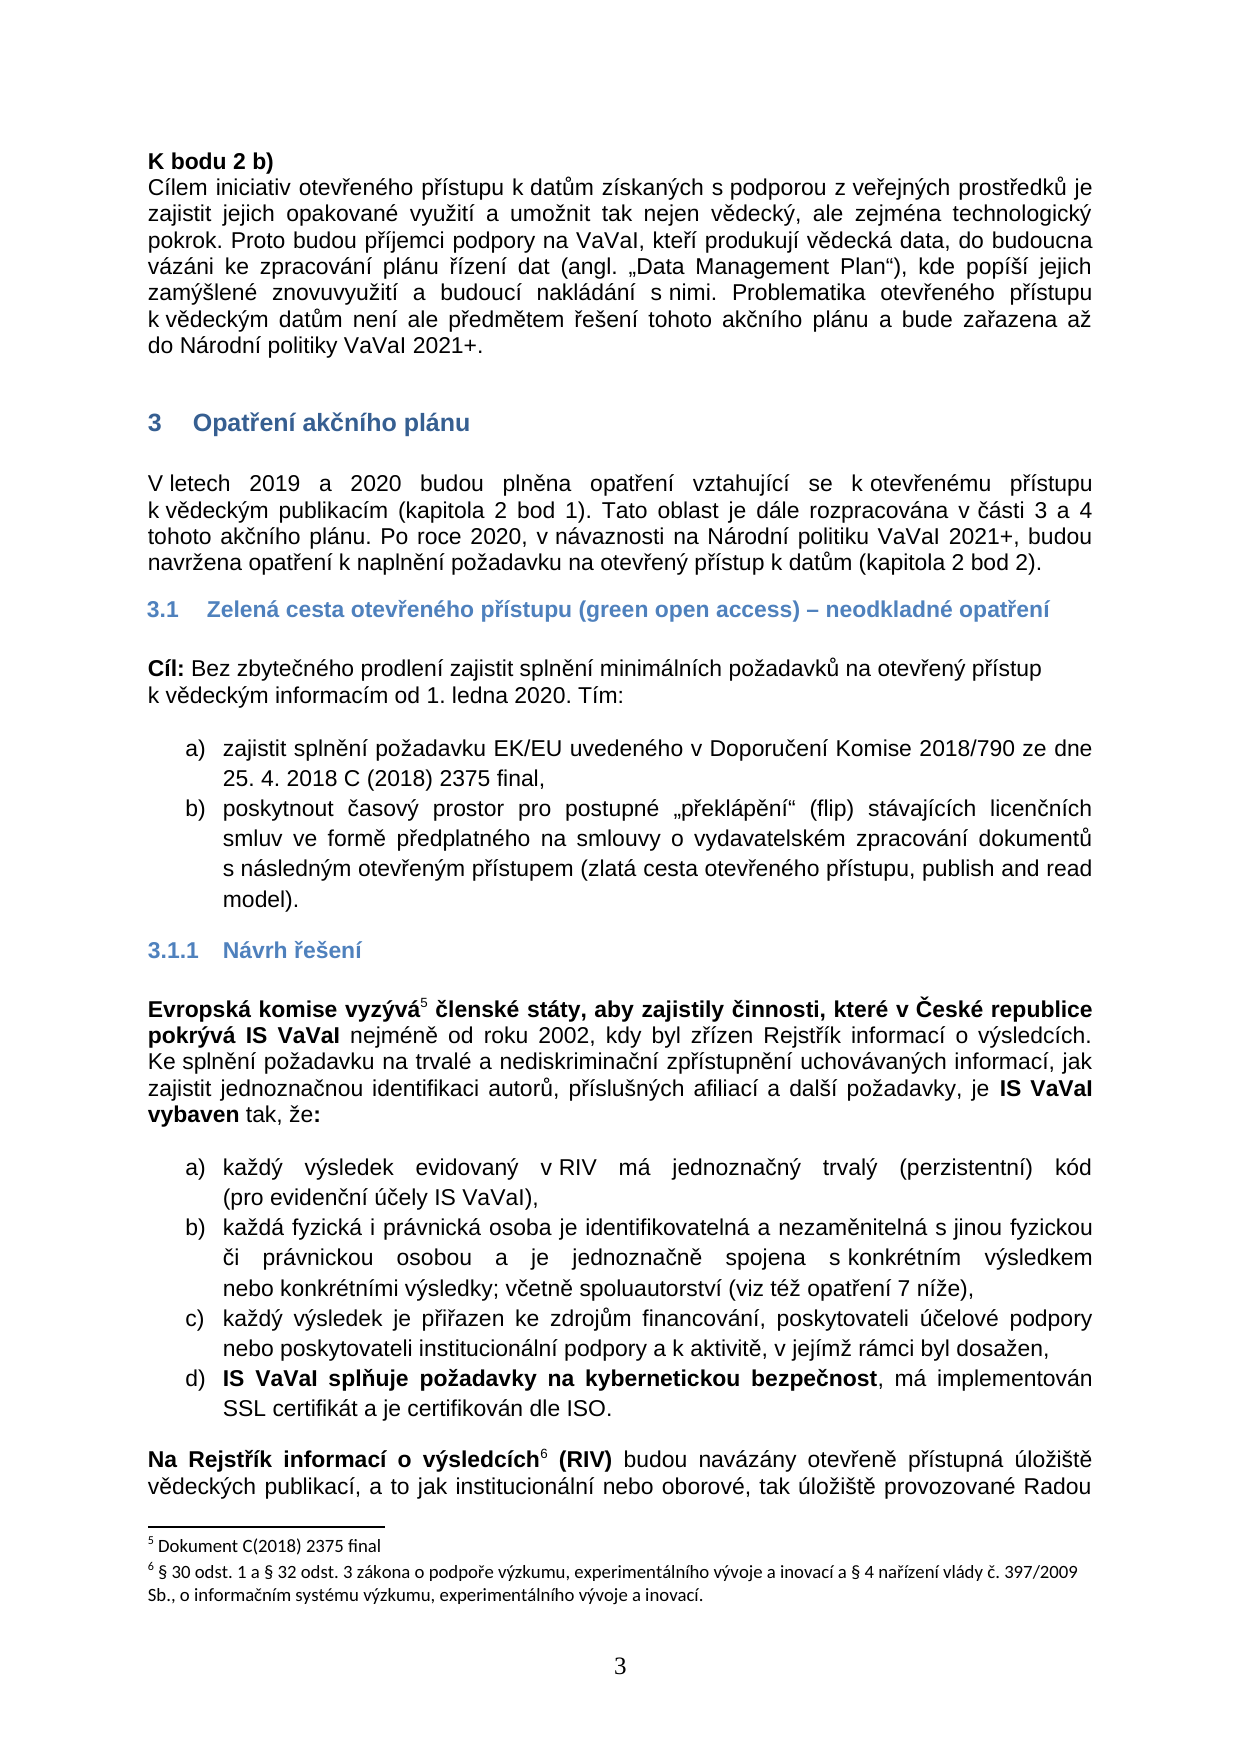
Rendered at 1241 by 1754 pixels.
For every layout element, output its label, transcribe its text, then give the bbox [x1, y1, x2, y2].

subtitle Návrh řešení [148, 937, 1093, 963]
text V letech 2019 a 2020 budou plněna opatření vztahující se k otevřenému přístupu k vědeckým publikacím (kapitola 2 bod 1). Tato oblast je dále rozpracována v části 3 a 4 tohoto akčního plánu. Po roce 2020, v návaznosti na Národní politiku VaVaI 2021+, budou navržena opatření k naplnění požadavku na otevřený přístup k datům (kapitola 2 bod 2). [148, 470, 1093, 576]
subtitle Zelená cesta otevřeného přístupu (green open access) – neodkladné opatření [147, 596, 1093, 623]
list každý výsledek je přiřazen ke zdrojům financování, poskytovateli účelové podpory nebo poskytovateli institucionální podpory a k aktivitě, v jejímž rámci byl dosažen, [185, 1305, 1093, 1361]
text Cíl: Bez zbytečného prodlení zajistit splnění minimálních požadavků na otevřený přístup k vědeckým informacím od 1. ledna 2020. Tím: [148, 655, 1093, 708]
list poskytnout časový prostor pro postupné „překlápění“ (flip) stávajících licenčních smluv ve formě předplatného na smlouvy o vydavatelském zpracování dokumentů s následným otevřeným přístupem (zlatá cesta otevřeného přístupu, publish and read model). [185, 795, 1093, 912]
text Evropská komise vyzývá členské státy, aby zajistily činnosti, které v České republice pokrývá IS VaVaI nejméně od roku 2002, kdy byl zřízen Rejstřík informací o výsledcích. Ke splnění požadavku na trvalé a nediskriminační zpřístupnění uchovávaných informací, jak zajistit jednoznačnou identifikaci autorů, příslušných afiliací a další požadavky, je IS VaVaI vybaven tak, že: [148, 996, 1093, 1127]
list každá fyzická i právnická osoba je identifikovatelná a nezaměnitelná s jinou fyzickou či právnickou osobou a je jednoznačně spojena s konkrétním výsledkem nebo konkrétními výsledky; včetně spoluautorství (viz též opatření 7 níže), [185, 1214, 1093, 1301]
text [148, 1446, 1093, 1499]
list IS VaVaI splňuje požadavky na kybernetickou bezpečnost, má implementován SSL certifikát a je certifikován dle ISO. [185, 1365, 1093, 1422]
list zajistit splnění požadavku EK/EU uvedeného v Doporučení Komise 2018/790 ze dne 25. 4. 2018 C (2018) 2375 final, [185, 734, 1093, 791]
subtitle Opatření akčního plánu [148, 408, 1093, 437]
list každý výsledek evidovaný v RIV má jednoznačný trvalý (perzistentní) kód (pro evidenční účely IS VaVaI), [185, 1154, 1093, 1210]
text Cílem iniciativ otevřeného přístupu k datům získaných s podporou z veřejných prostředků je zajistit jejich opakované využití a umožnit tak nejen vědecký, ale zejména technologický pokrok. Proto budou příjemci podpory na VaVaI, kteří produkují vědecká data, do budoucna vázáni ke zpracování plánu řízení dat (angl. „Data Management Plan“), kde popíší jejich zamýšlené znovuvyužití a budoucí nakládání s nimi. Problematika otevřeného přístupu k vědeckým datům není ale předmětem řešení tohoto akčního plánu a bude zařazena až do Národní politiky VaVaI 2021+. [148, 174, 1093, 358]
text K bodu 2 b) [148, 148, 1093, 174]
